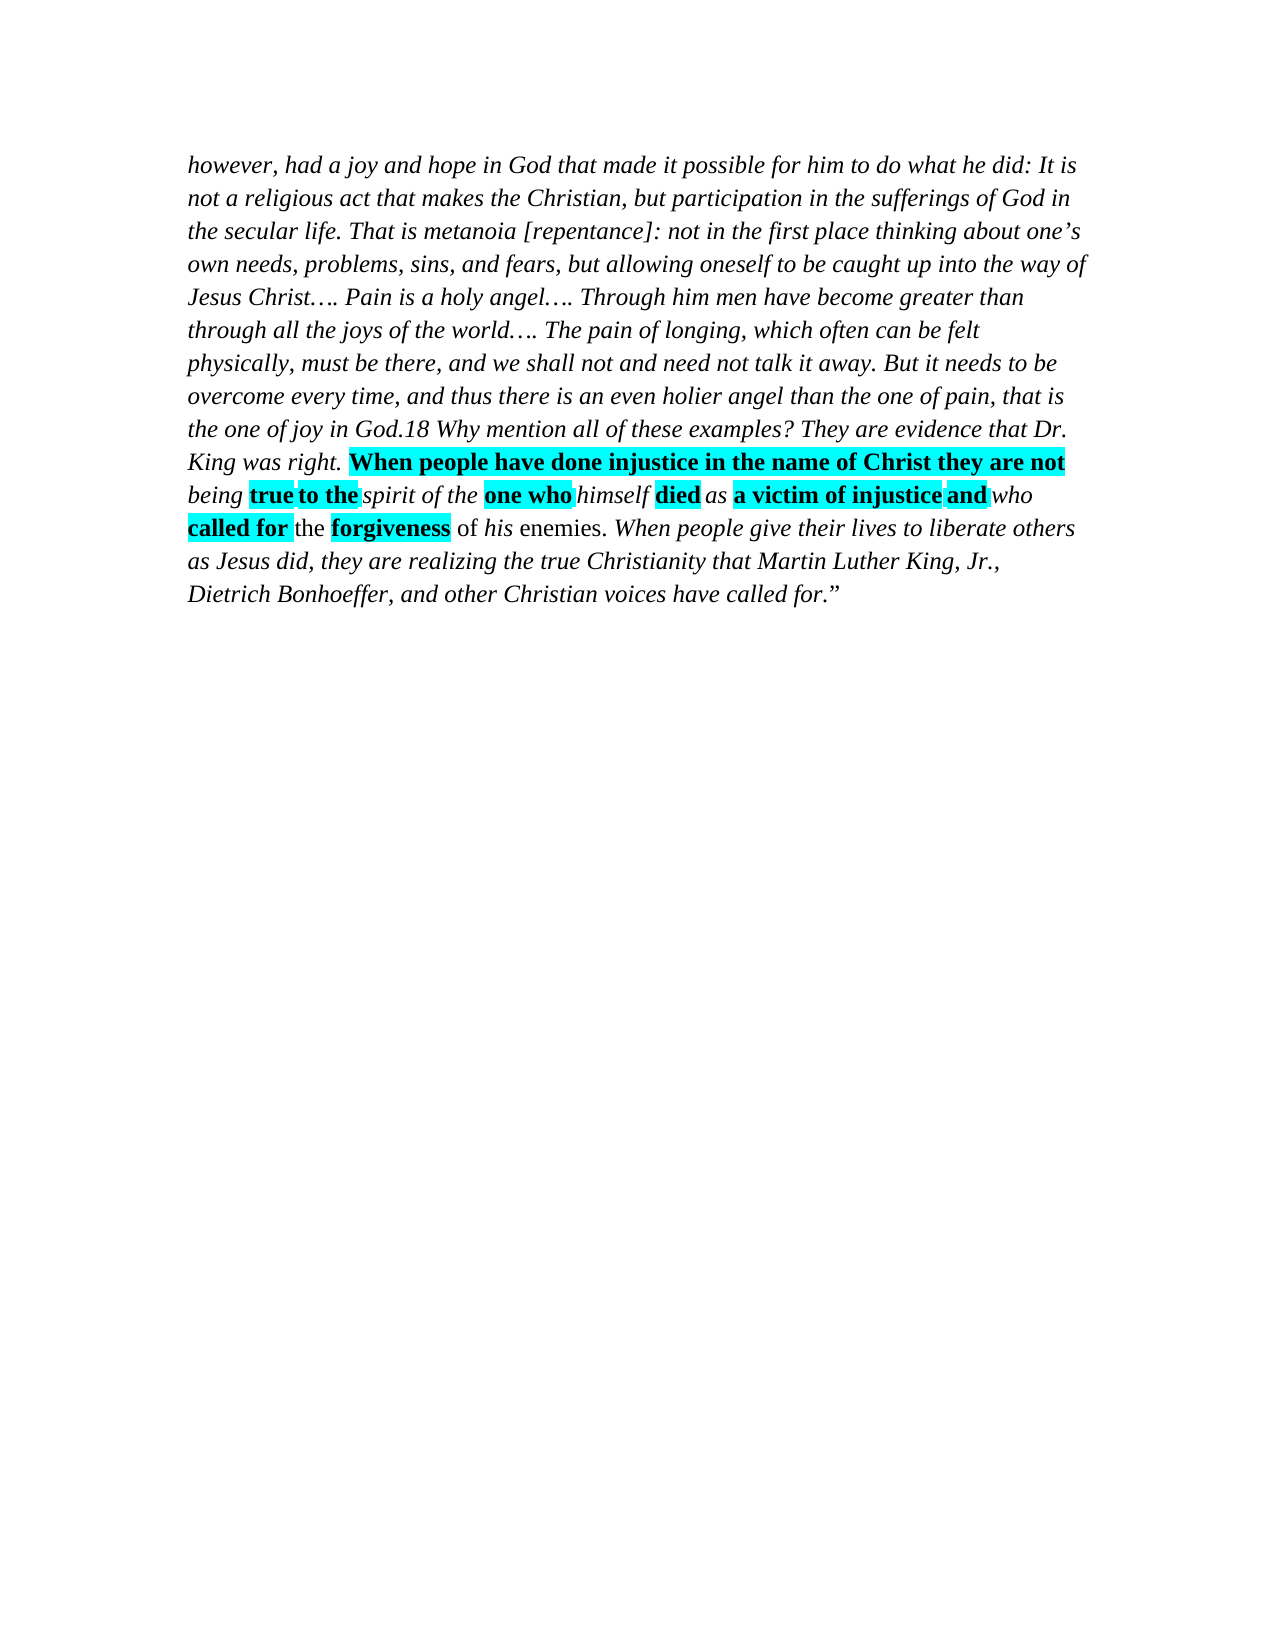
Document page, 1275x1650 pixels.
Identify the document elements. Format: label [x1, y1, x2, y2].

text [187, 150, 1087, 608]
